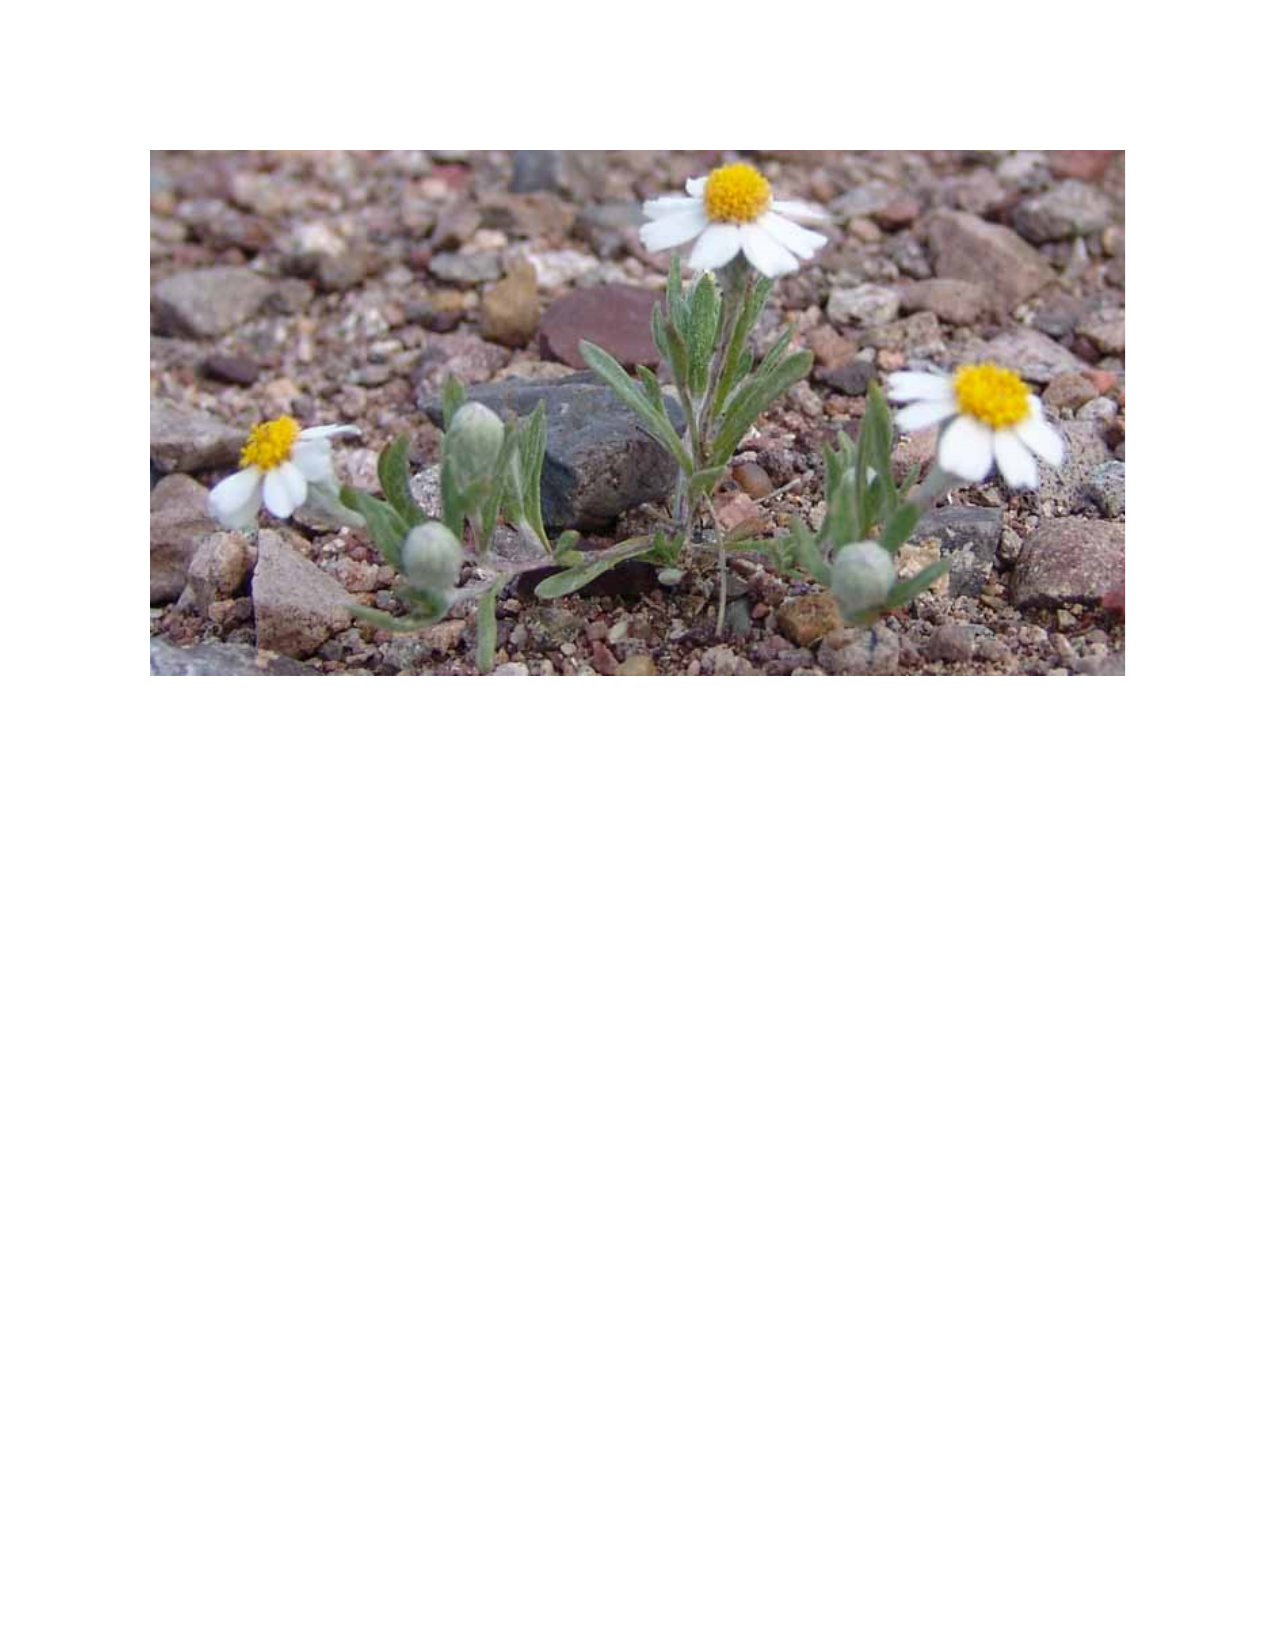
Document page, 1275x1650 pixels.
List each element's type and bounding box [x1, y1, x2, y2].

picture [150, 150, 1125, 676]
